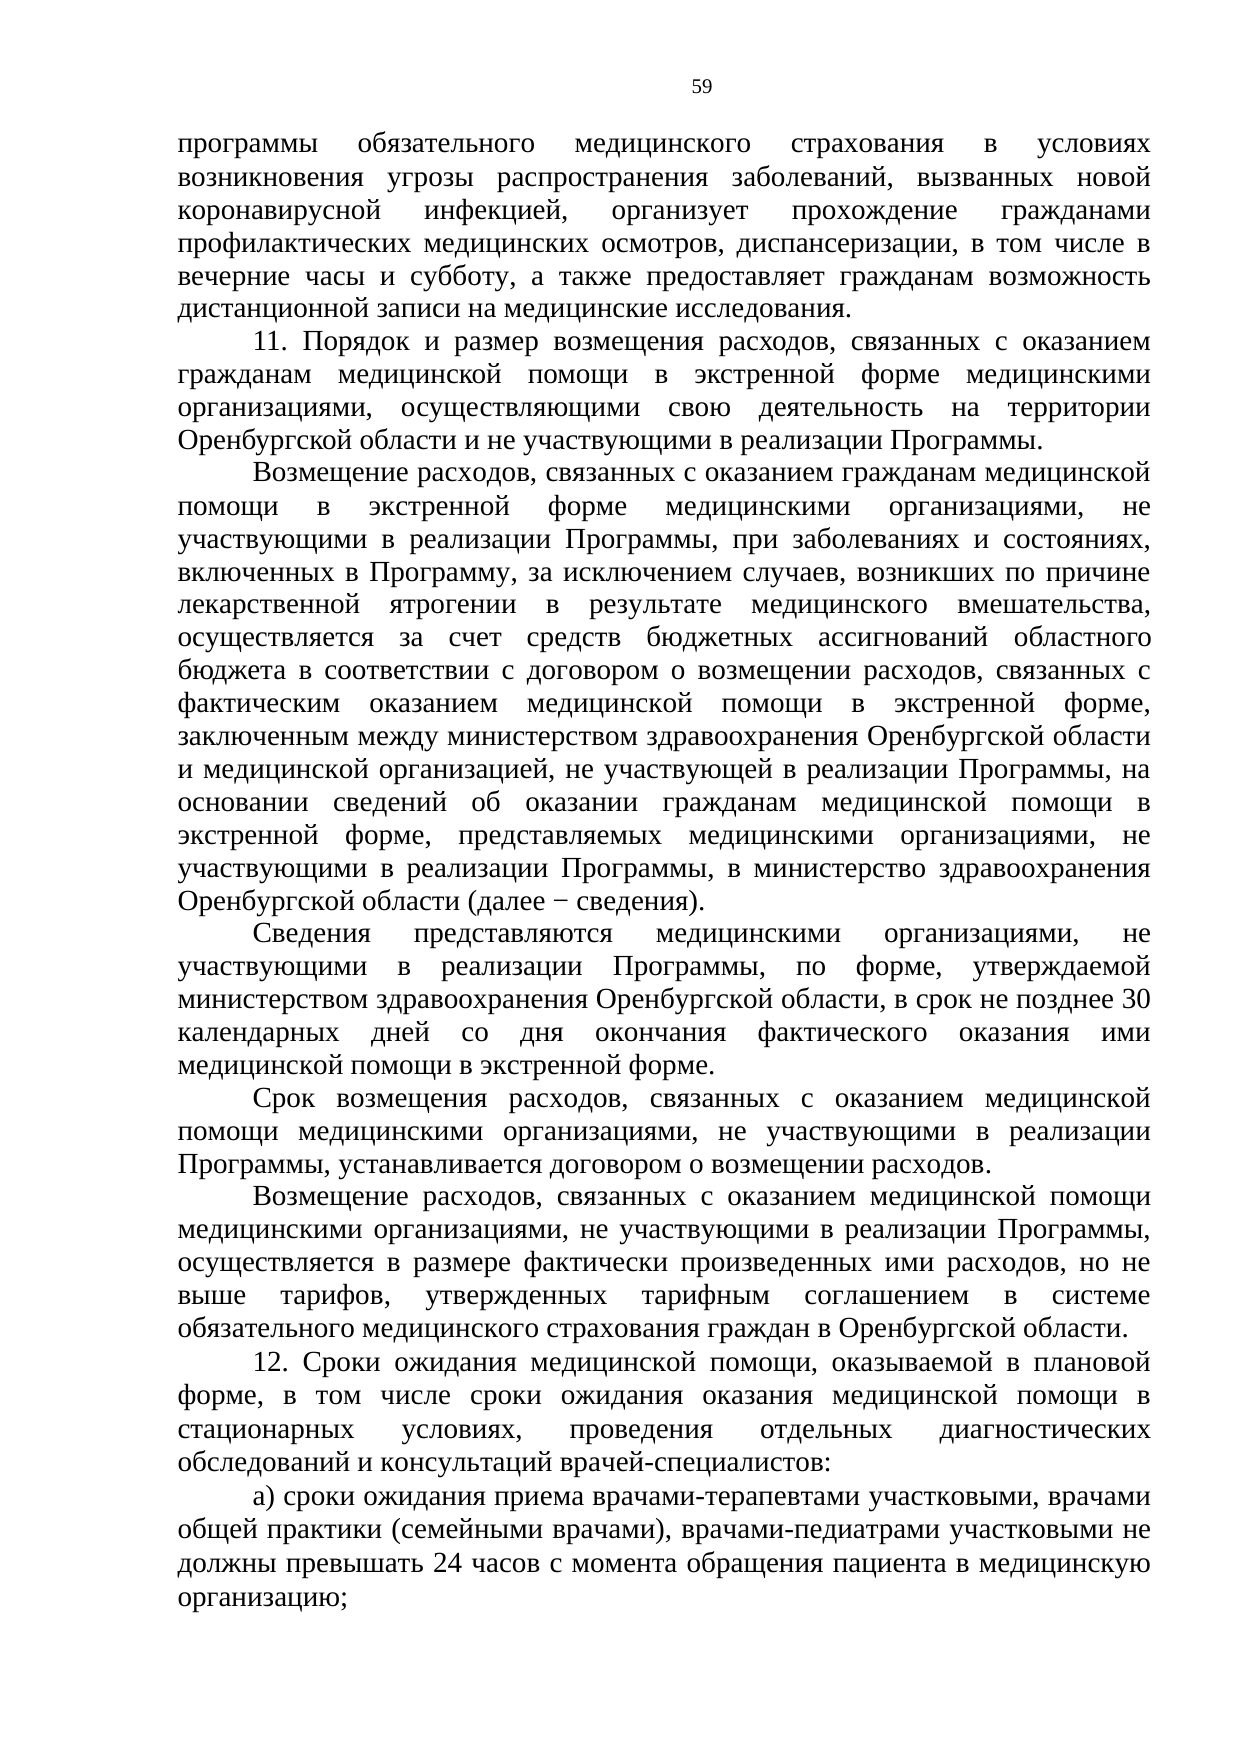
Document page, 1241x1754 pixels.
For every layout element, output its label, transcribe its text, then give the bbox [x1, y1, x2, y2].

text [177, 127, 1152, 324]
text Возмещение расходов, связанных с оказанием гражданам медицинской помощи в экстренной форме медицинскими организациями, не участвующими в реализации Программы, при заболеваниях и состояниях, включенных в Программу, за исключением случаев, возникших по причине лекарственной ятрогении в результате медицинского вмешательства, осуществляется за счет средств бюджетных ассигнований областного бюджета в соответствии с договором о возмещении расходов, связанных с фактическим оказанием медицинской помощи в экстренной форме, заключенным между министерством здравоохранения Оренбургской области и медицинской организацией, не участвующей в реализации Программы, на основании сведений об оказании гражданам медицинской помощи в экстренной форме, представляемых медицинскими организациями, не участвующими в реализации Программы, в министерство здравоохранения Оренбургской области (далее − сведения). [177, 456, 1152, 916]
text 12. Сроки ожидания медицинской помощи, оказываемой в плановой форме, в том числе сроки ожидания оказания медицинской помощи в стационарных условиях, проведения отдельных диагностических обследований и консультаций врачей-специалистов: [177, 1344, 1152, 1478]
text 11. Порядок и размер возмещения расходов, связанных с оказанием гражданам медицинской помощи в экстренной форме медицинскими организациями, осуществляющими свою деятельность на территории Оренбургской области и не участвующими в реализации Программы. [177, 324, 1152, 456]
text Срок возмещения расходов, связанных с оказанием медицинской помощи медицинскими организациями, не участвующими в реализации Программы, устанавливается договором о возмещении расходов. [177, 1081, 1152, 1179]
text Сведения представляются медицинскими организациями, не участвующими в реализации Программы, по форме, утверждаемой министерством здравоохранения Оренбургской области, в срок не позднее 30 календарных дней со дня окончания фактического оказания ими медицинской помощи в экстренной форме. [177, 916, 1152, 1081]
text а) сроки ожидания приема врачами-терапевтами участковыми, врачами общей практики (семейными врачами), врачами-педиатрами участковыми не должны превышать 24 часов с момента обращения пациента в медицинскую организацию; [177, 1478, 1152, 1612]
text Возмещение расходов, связанных с оказанием медицинской помощи медицинскими организациями, не участвующими в реализации Программы, осуществляется в размере фактически произведенных ими расходов, но не выше тарифов, утвержденных тарифным соглашением в системе обязательного медицинского страхования граждан в Оренбургской области. [177, 1179, 1152, 1344]
